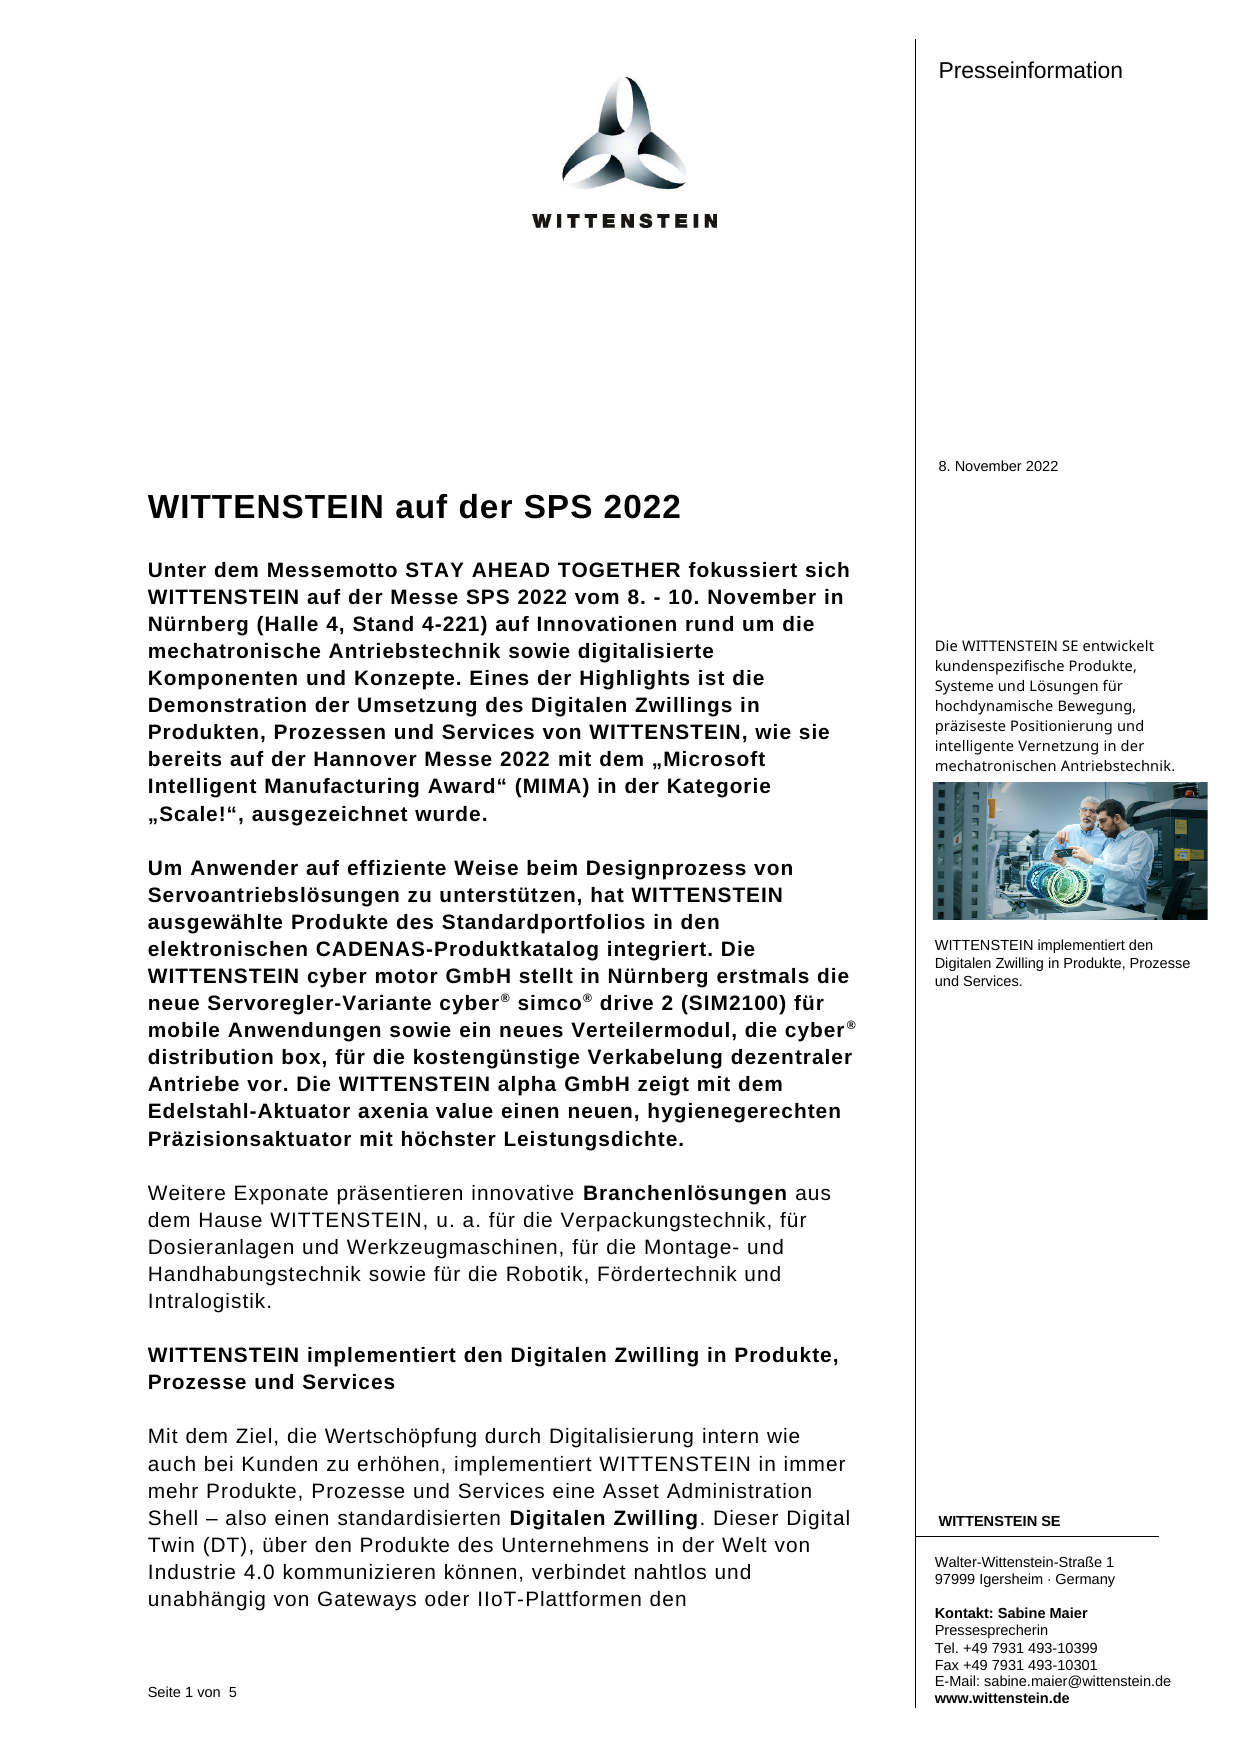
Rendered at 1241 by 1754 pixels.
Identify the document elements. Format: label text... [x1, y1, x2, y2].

picture [532, 77, 717, 228]
text Um Anwender auf effiziente Weise beim Designprozess von Servoantriebslösungen zu unterstützen, hat WITTENSTEIN ausgewählte Produkte des Standardportfolios in den elektronischen CADENAS-Produktkatalog integriert. Die WITTENSTEIN cyber motor GmbH stellt in Nürnberg erstmals die neue Servoregler-Variante cyber® simco® drive 2 (SIM2100) für mobile Anwendungen sowie ein neues Verteilermodul, die cyber® distribution box, für die kostengünstige Verkabelung dezentraler Antriebe vor. Die WITTENSTEIN alpha GmbH zeigt mit dem Edelstahl-Aktuator axenia value einen neuen, hygienegerechten Präzisionsaktuator mit höchster Leistungsdichte. [148, 853, 856, 1151]
text WITTENSTEIN implementiert den Digitalen Zwilling in Produkte, Prozesse und Services [148, 1341, 856, 1395]
text Weitere Exponate präsentieren innovative Branchenlösungen aus dem Hause WITTENSTEIN, u. a. für die Verpackungstechnik, für Dosieranlagen und Werkzeugmaschinen, für die Montage- und Handhabungstechnik sowie für die Robotik, Fördertechnik und Intralogistik. [148, 1178, 856, 1314]
picture [932, 782, 1208, 920]
text WITTENSTEIN auf der SPS 2022 [148, 493, 856, 524]
text Unter dem Messemotto STAY AHEAD TOGETHER fokussiert sich WITTENSTEIN auf der Messe SPS 2022 vom 8. - 10. November in Nürnberg (Halle 4, Stand 4-221) auf Innovationen rund um die mechatronische Antriebstechnik sowie digitalisierte Komponenten und Konzepte. Eines der Highlights ist die Demonstration der Umsetzung des Digitalen Zwillings in Produkten, Prozessen und Services von WITTENSTEIN, wie sie bereits auf der Hannover Messe 2022 mit dem „Microsoft Intelligent Manufacturing Award“ (MIMA) in der Kategorie „Scale!“, ausgezeichnet wurde. [148, 556, 856, 826]
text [148, 1422, 856, 1612]
